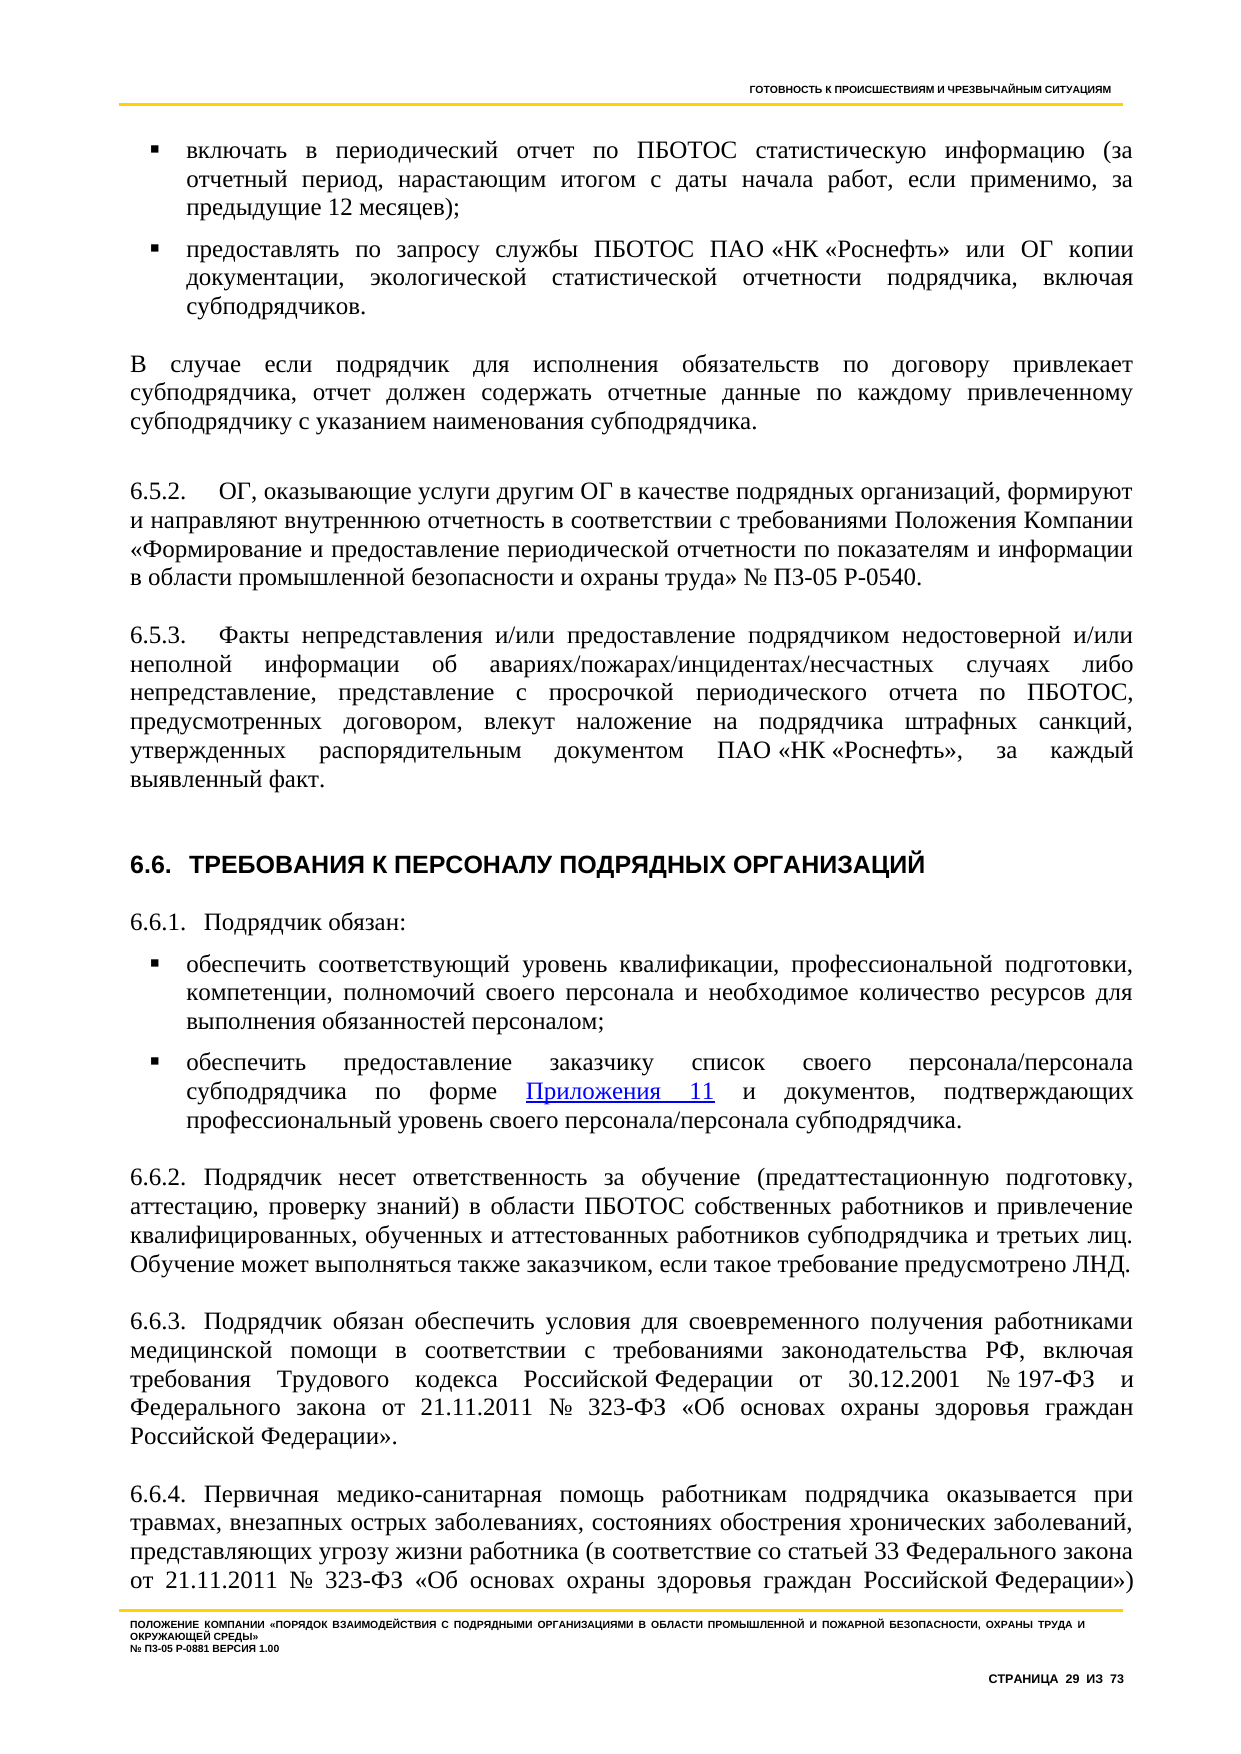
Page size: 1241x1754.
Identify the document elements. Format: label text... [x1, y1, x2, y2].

list ТРЕБОВАНИЯ К ПЕРСОНАЛУ ПОДРЯДНЫХ ОРГАНИЗАЦИЙ [130, 850, 1134, 879]
list Факты непредставления и/или предоставление подрядчиком недостоверной и/или неполной информации об авариях/пожарах/инцидентах/несчастных случаях либо непредставление, представление с просрочкой периодического отчета по ПБОТОС, предусмотренных договором, влекут наложение на подрядчика штрафных санкций, утвержденных распорядительным документом ПАО «НК «Роснефть», за каждый выявленный факт. [130, 620, 1134, 792]
list обеспечить предоставление заказчику список своего персонала/персонала субподрядчика по форме Приложения 11 и документов, подтверждающих профессиональный уровень своего персонала/персонала субподрядчика. [149, 1047, 1134, 1134]
list предоставлять по запросу службы ПБОТОС ПАО «НК «Роснефть» или ОГ копии документации, экологической статистической отчетности подрядчика, включая субподрядчиков. [149, 234, 1134, 320]
list включать в периодический отчет по ПБОТОС статистическую информацию (за отчетный период, нарастающим итогом с даты начала работ, если применимо, за предыдущие 12 месяцев); [149, 135, 1134, 221]
list Подрядчик обязан: [130, 907, 1134, 936]
list ОГ, оказывающие услуги другим ОГ в качестве подрядных организаций, формируют и направляют внутреннюю отчетность в соответствии с требованиями Положения Компании «Формирование и предоставление периодической отчетности по показателям и информации в области промышленной безопасности и охраны труда» № П3-05 Р-0540. [130, 476, 1134, 591]
list обеспечить соответствующий уровень квалификации, профессиональной подготовки, компетенции, полномочий своего персонала и необходимое количество ресурсов для выполнения обязанностей персоналом; [149, 949, 1134, 1035]
list Подрядчик несет ответственность за обучение (предаттестационную подготовку, аттестацию, проверку знаний) в области ПБОТОС собственных работников и привлечение квалифицированных, обученных и аттестованных работников субподрядчика и третьих лиц. Обучение может выполняться также заказчиком, если такое требование предусмотрено ЛНД. [130, 1162, 1134, 1277]
list Подрядчик обязан обеспечить условия для своевременного получения работниками медицинской помощи в соответствии с требованиями законодательства РФ, включая требования Трудового кодекса Российской Федерации от 30.12.2001 № 197-ФЗ и Федерального закона от 21.11.2011 № 323-ФЗ «Об основах охраны здоровья граждан Российской Федерации». [130, 1306, 1134, 1450]
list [130, 1479, 1134, 1594]
text В случае если подрядчик для исполнения обязательств по договору привлекает субподрядчика, отчет должен содержать отчетные данные по каждому привлеченному субподрядчику с указанием наименования субподрядчика. [130, 349, 1134, 435]
